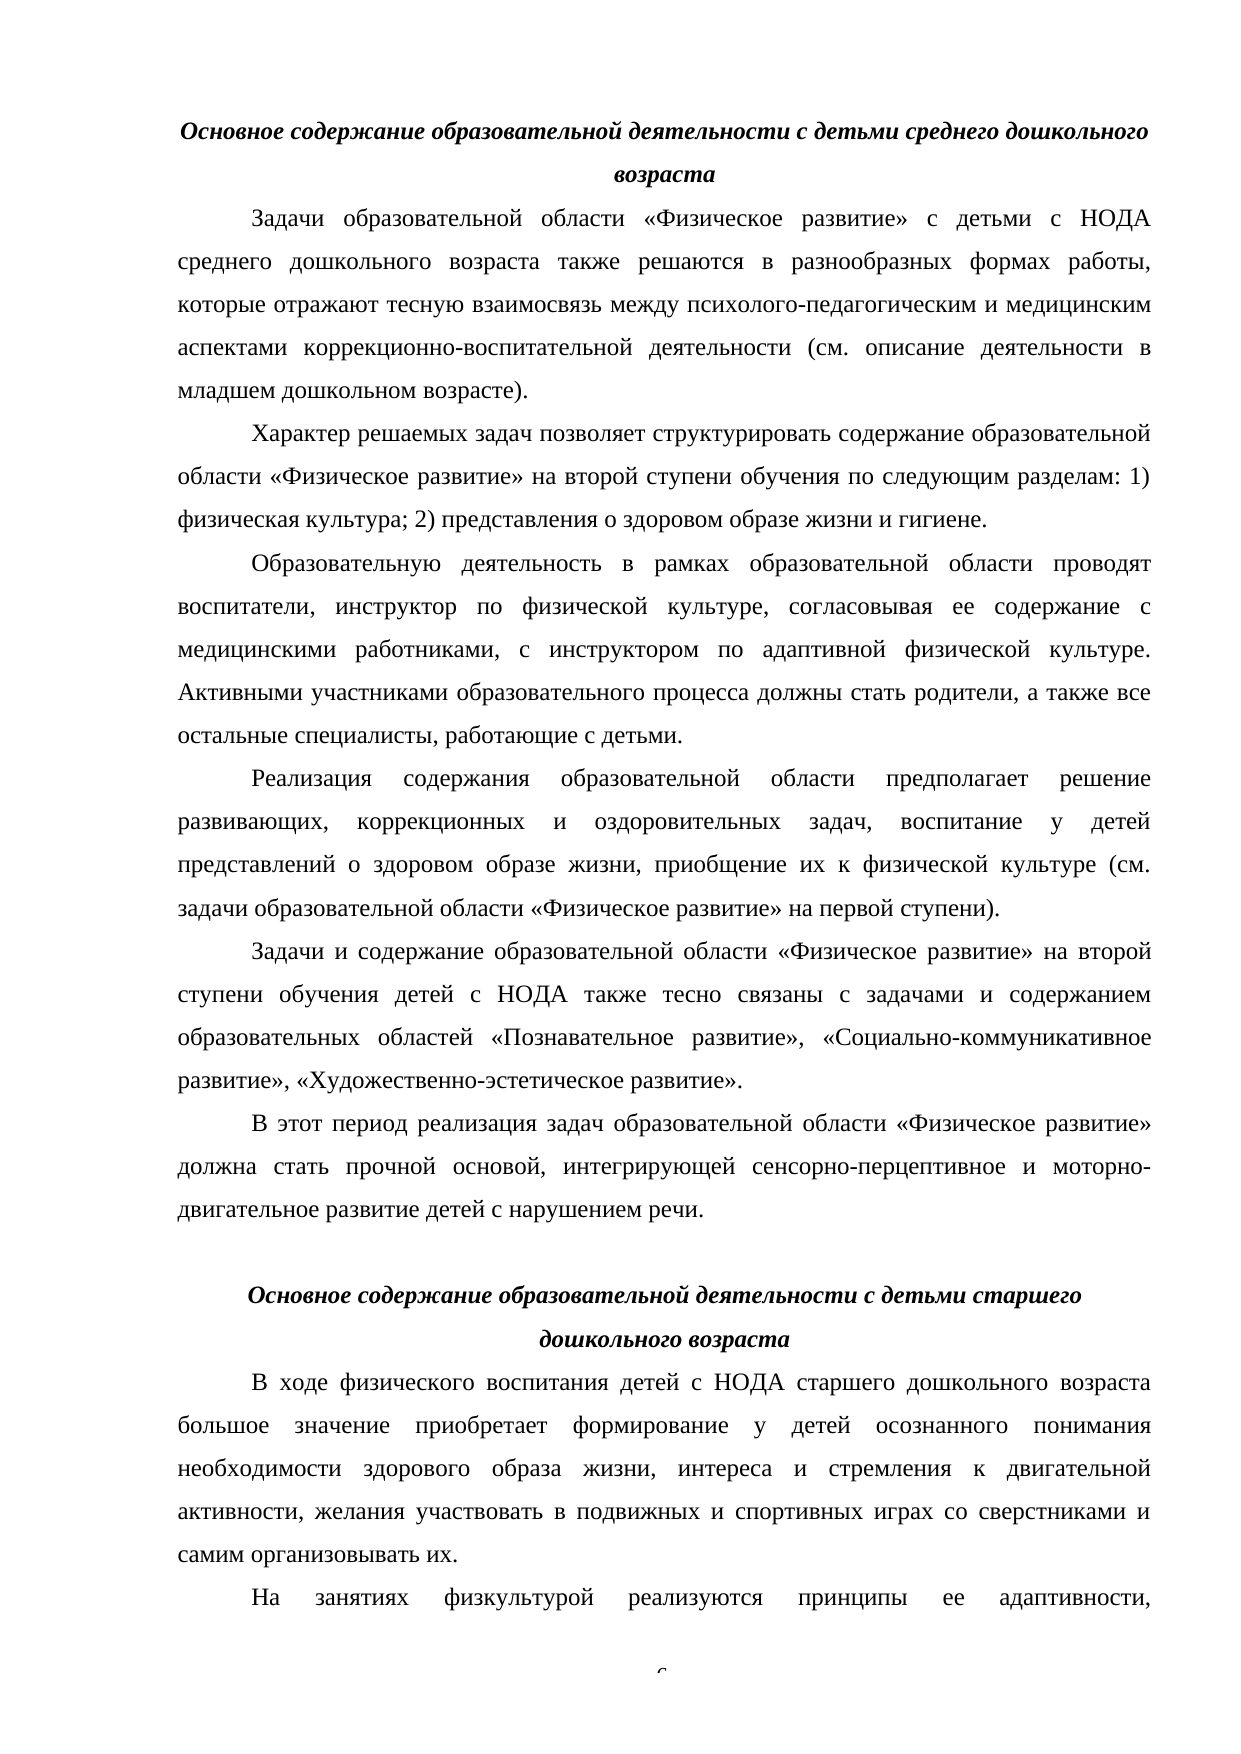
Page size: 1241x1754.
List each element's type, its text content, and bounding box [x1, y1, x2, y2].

text Характер решаемых задач позволяет структурировать содержание образовательной области «Физическое развитие» на второй ступени обучения по следующим разделам: 1) физическая культура; 2) представления о здоровом образе жизни и гигиене. [177, 418, 1151, 533]
subtitle Основное содержание образовательной деятельности с детьми старшего дошкольного возраста [180, 1281, 1149, 1352]
text В этот период реализация задач образовательной области «Физическое развитие» должна стать прочной основой, интегрирующей сенсорно-перцептивное и моторно- двигательное развитие детей с нарушением речи. [177, 1108, 1152, 1223]
text В ходе физического воспитания детей с НОДА старшего дошкольного возраста большое значение приобретает формирование у детей осознанного понимания необходимости здорового образа жизни, интереса и стремления к двигательной активности, желания участвовать в подвижных и спортивных играх со сверстниками и самим организовывать их. [177, 1367, 1152, 1568]
text Задачи образовательной области «Физическое развитие» с детьми с НОДА среднего дошкольного возраста также решаются в разнообразных формах работы, которые отражают тесную взаимосвязь между психолого-педагогическим и медицинским аспектами коррекционно-воспитательной деятельности (см. описание деятельности в младшем дошкольном возрасте). [177, 203, 1152, 404]
text Задачи и содержание образовательной области «Физическое развитие» на второй ступени обучения детей с НОДА также тесно связаны с задачами и содержанием образовательных областей «Познавательное развитие», «Социально-коммуникативное развитие», «Художественно-эстетическое развитие». [177, 936, 1152, 1094]
text Реализация содержания образовательной области предполагает решение развивающих, коррекционных и оздоровительных задач, воспитание у детей представлений о здоровом образе жизни, приобщение их к физической культуре (см. задачи образовательной области «Физическое развитие» на первой ступени). [177, 763, 1152, 921]
subtitle Основное содержание образовательной деятельности с детьми среднего дошкольного возраста [180, 116, 1149, 188]
text Образовательную деятельность в рамках образовательной области проводят воспитатели, инструктор по физической культуре, согласовывая ее содержание с медицинскими работниками, с инструктором по адаптивной физической культуре. Активными участниками образовательного процесса должны стать родители, а также все остальные специалисты, работающие с детьми. [177, 548, 1152, 749]
text На занятиях физкультурой реализуются принципы ее адаптивности, [251, 1582, 1163, 1611]
